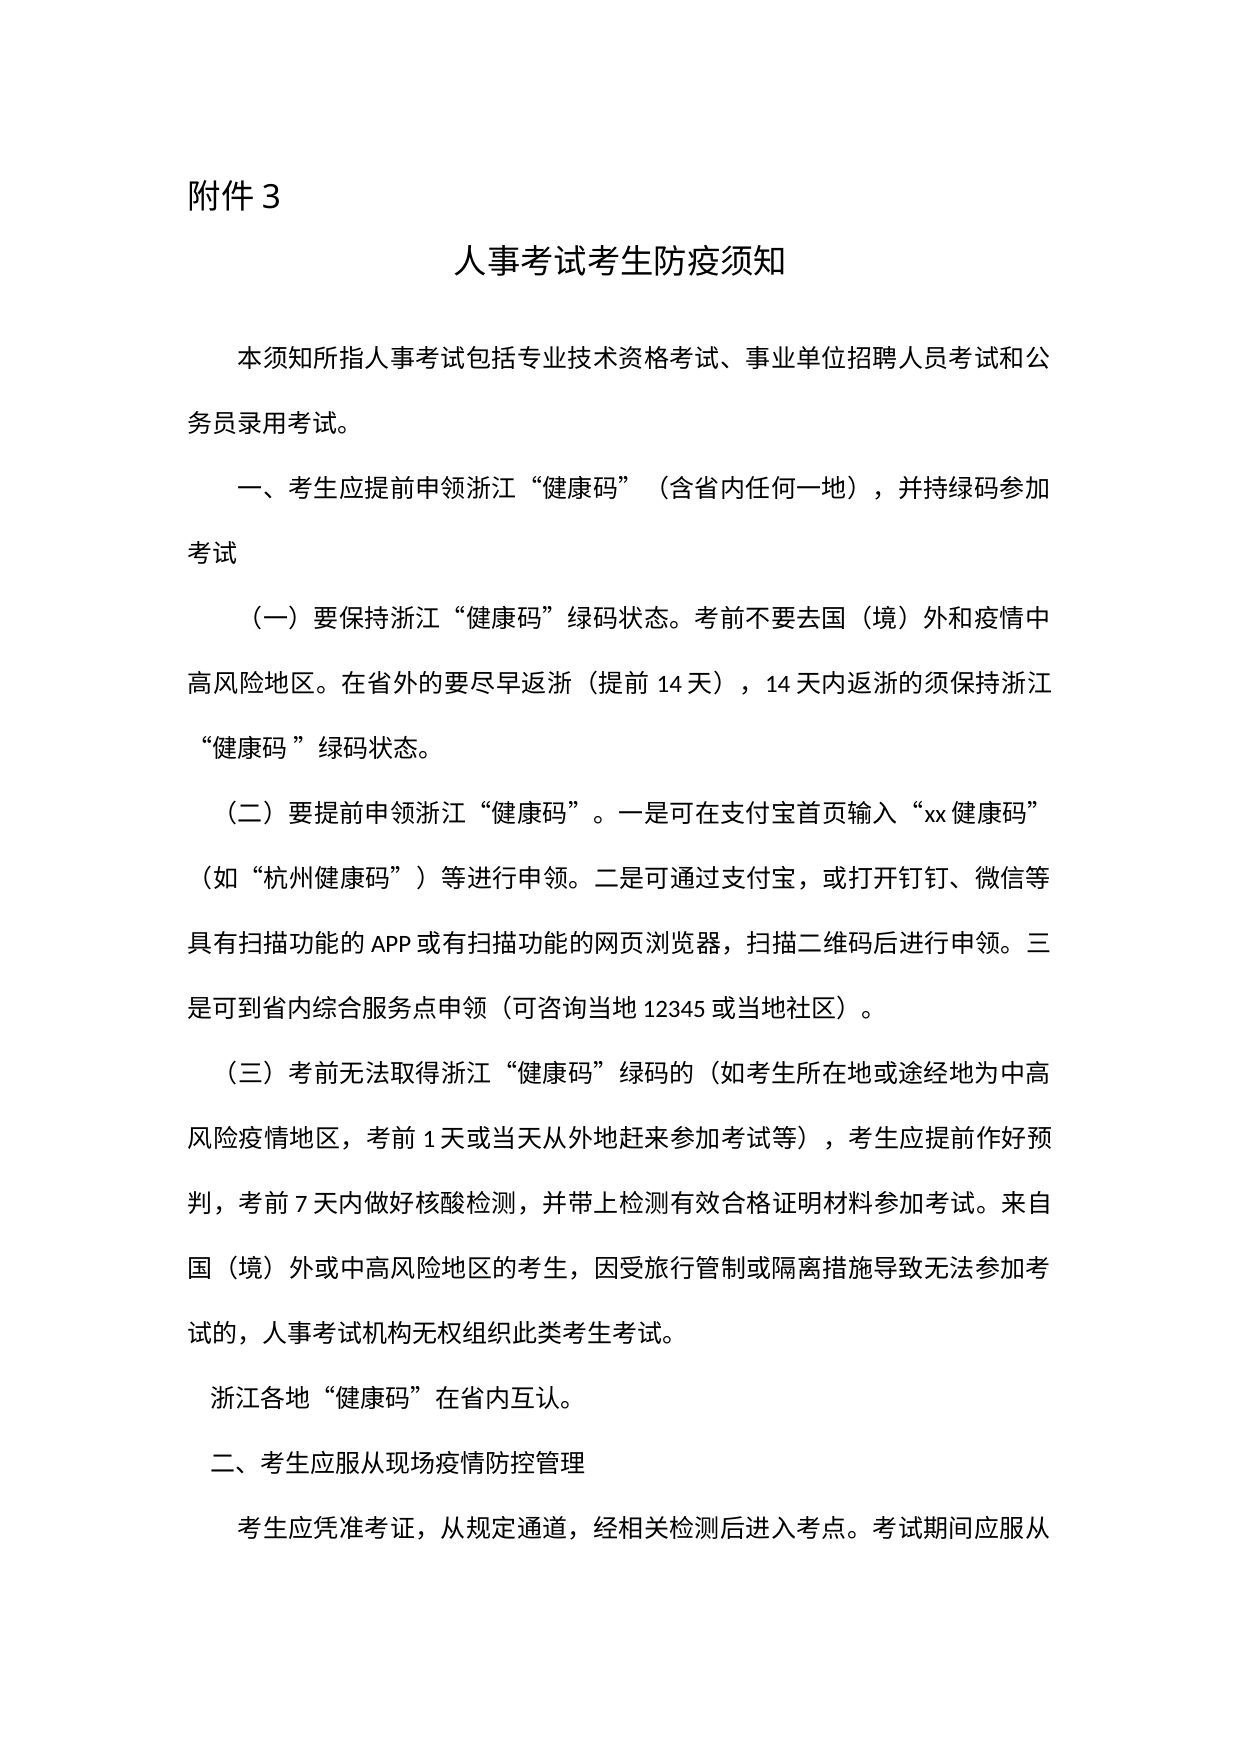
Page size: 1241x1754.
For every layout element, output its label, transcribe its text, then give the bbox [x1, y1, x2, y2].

text （一）要保持浙江“健康码”绿码状态。考前不要去国（境）外和疫情中高风险地区。在省外的要尽早返浙（提前14天），14天内返浙的须保持浙江“健康码 ”绿码状态。 [187, 584, 1053, 779]
text 二、考生应服从现场疫情防控管理 [187, 1429, 1053, 1494]
text 一、考生应提前申领浙江“健康码”（含省内任何一地），并持绿码参加考试 [187, 454, 1053, 584]
text 浙江各地“健康码”在省内互认。 [187, 1364, 1053, 1429]
text （三）考前无法取得浙江“健康码”绿码的（如考生所在地或途经地为中高风险疫情地区，考前1天或当天从外地赶来参加考试等），考生应提前作好预判，考前7天内做好核酸检测，并带上检测有效合格证明材料参加考试。来自国（境）外或中高风险地区的考生，因受旅行管制或隔离措施导致无法参加考试的，人事考试机构无权组织此类考生考试。 [187, 1039, 1053, 1364]
text （二）要提前申领浙江“健康码”。一是可在支付宝首页输入“xx健康码”（如“杭州健康码”）等进行申领。二是可通过支付宝，或打开钉钉、微信等具有扫描功能的APP或有扫描功能的网页浏览器，扫描二维码后进行申领。三是可到省内综合服务点申领（可咨询当地12345或当地社区）。 [187, 779, 1053, 1039]
text 附件 3 [187, 162, 1053, 227]
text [187, 1494, 1053, 1559]
text 人事考试考生防疫须知 [187, 227, 1053, 292]
text 本须知所指人事考试包括专业技术资格考试、事业单位招聘人员考试和公务员录用考试。 [187, 324, 1053, 454]
